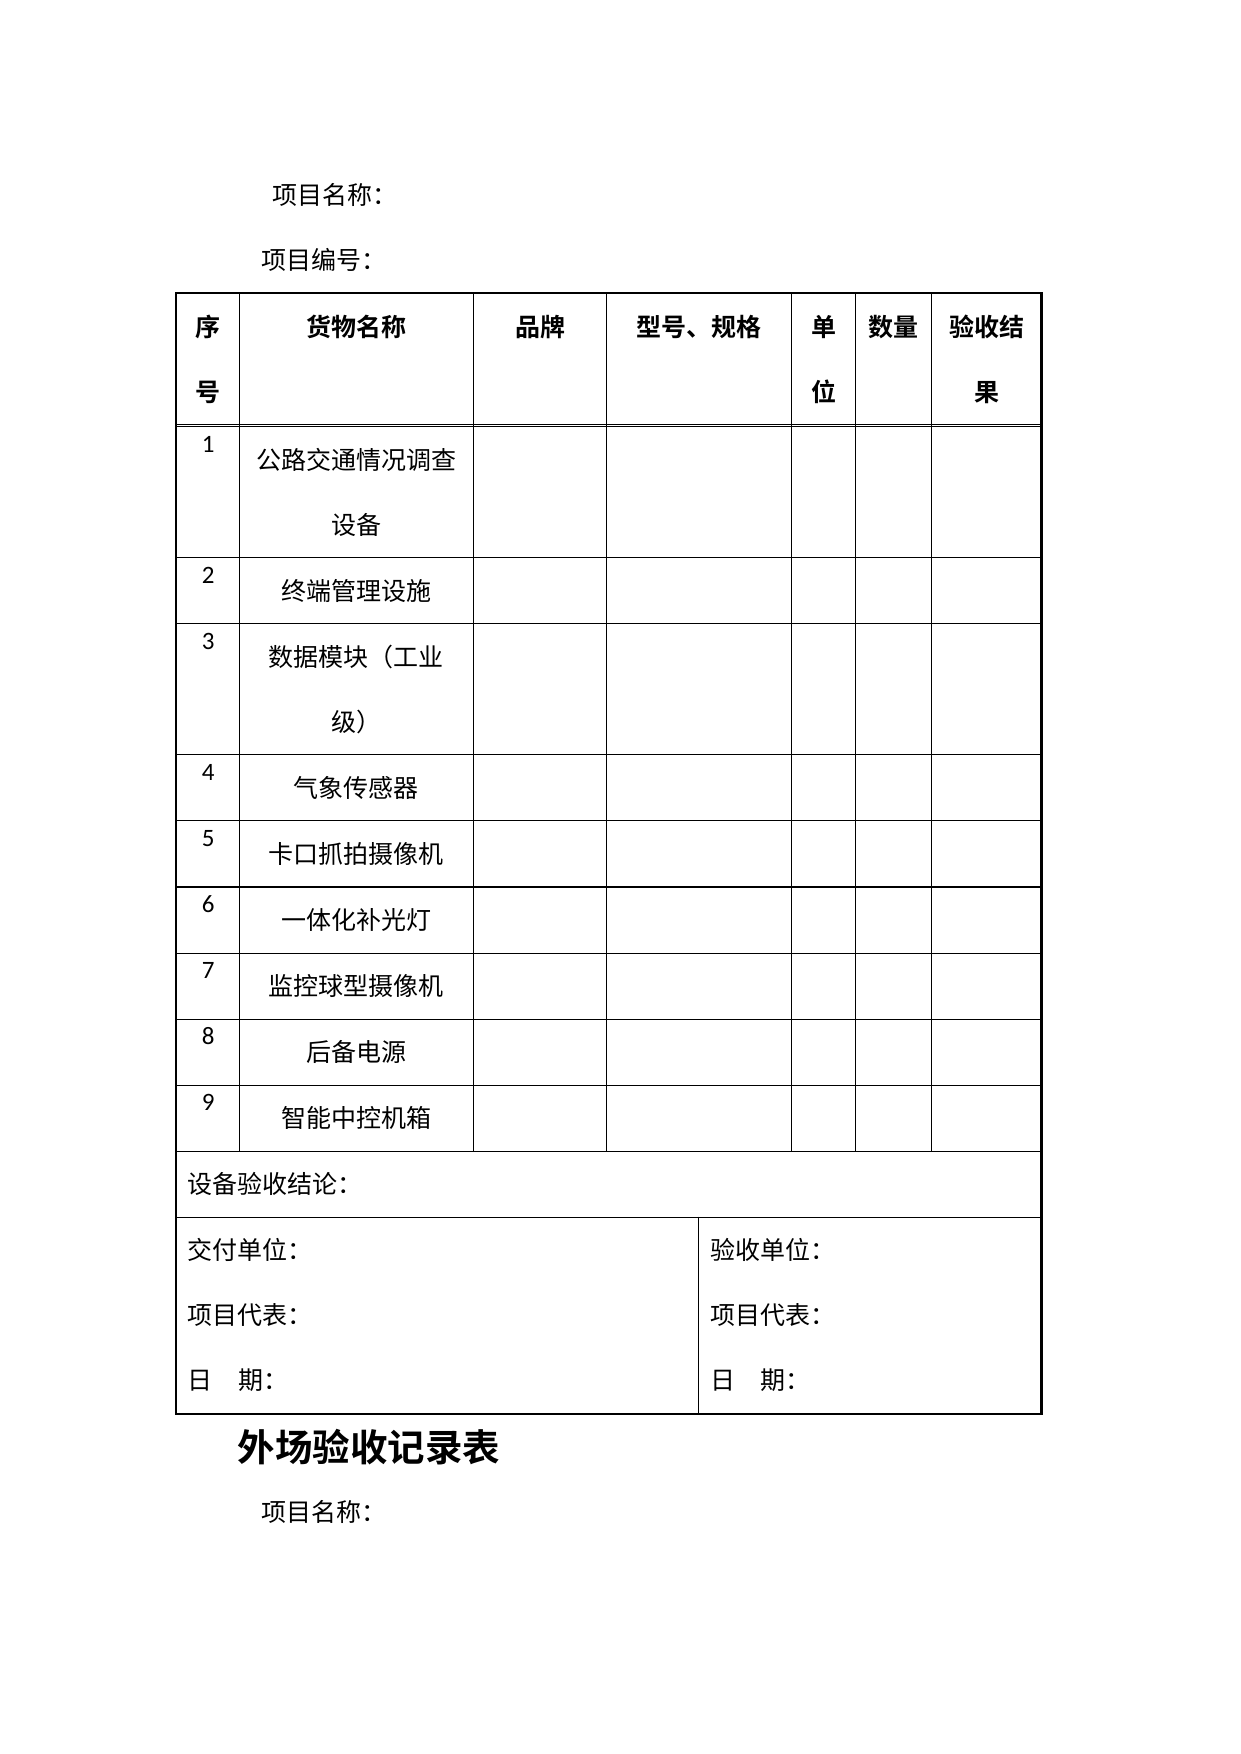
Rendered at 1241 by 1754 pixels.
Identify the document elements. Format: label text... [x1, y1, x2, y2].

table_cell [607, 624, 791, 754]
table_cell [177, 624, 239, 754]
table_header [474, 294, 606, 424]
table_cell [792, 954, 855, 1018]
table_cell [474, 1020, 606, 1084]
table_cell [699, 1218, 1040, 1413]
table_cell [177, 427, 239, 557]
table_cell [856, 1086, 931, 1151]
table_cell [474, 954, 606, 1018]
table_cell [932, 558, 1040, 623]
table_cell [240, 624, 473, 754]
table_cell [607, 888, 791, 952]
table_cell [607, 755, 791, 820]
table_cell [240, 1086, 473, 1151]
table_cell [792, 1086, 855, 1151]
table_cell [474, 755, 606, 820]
text 项目名称： [272, 162, 1053, 227]
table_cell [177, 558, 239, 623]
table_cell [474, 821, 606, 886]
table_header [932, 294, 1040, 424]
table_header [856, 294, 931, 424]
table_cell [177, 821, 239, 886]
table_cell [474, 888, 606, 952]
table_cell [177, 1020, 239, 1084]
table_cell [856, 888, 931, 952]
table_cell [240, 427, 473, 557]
text 项目编号： [261, 227, 1053, 292]
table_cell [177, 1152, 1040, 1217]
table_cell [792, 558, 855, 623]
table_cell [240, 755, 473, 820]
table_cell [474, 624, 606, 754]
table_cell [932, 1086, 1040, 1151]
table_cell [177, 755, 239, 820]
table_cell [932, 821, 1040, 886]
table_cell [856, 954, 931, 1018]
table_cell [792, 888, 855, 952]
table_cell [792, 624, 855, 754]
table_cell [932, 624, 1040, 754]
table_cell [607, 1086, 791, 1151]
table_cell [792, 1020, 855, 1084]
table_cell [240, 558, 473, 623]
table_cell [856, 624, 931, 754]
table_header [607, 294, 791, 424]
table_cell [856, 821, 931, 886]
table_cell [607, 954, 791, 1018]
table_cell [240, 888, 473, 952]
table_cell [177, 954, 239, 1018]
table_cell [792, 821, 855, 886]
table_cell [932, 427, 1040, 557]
text 项目名称： [261, 1480, 1053, 1545]
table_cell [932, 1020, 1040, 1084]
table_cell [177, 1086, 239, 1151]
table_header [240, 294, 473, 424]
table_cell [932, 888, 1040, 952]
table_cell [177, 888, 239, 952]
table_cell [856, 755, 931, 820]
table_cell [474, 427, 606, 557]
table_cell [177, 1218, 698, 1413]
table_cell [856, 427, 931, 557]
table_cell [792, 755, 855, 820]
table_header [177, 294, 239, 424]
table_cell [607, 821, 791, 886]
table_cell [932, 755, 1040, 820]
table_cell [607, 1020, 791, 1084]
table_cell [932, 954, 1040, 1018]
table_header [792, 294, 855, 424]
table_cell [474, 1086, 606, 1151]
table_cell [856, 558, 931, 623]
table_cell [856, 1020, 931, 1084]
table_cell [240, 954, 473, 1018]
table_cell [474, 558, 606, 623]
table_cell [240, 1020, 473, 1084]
text 外场验收记录表 [187, 1415, 1053, 1480]
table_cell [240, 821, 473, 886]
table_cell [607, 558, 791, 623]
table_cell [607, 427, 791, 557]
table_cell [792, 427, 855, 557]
